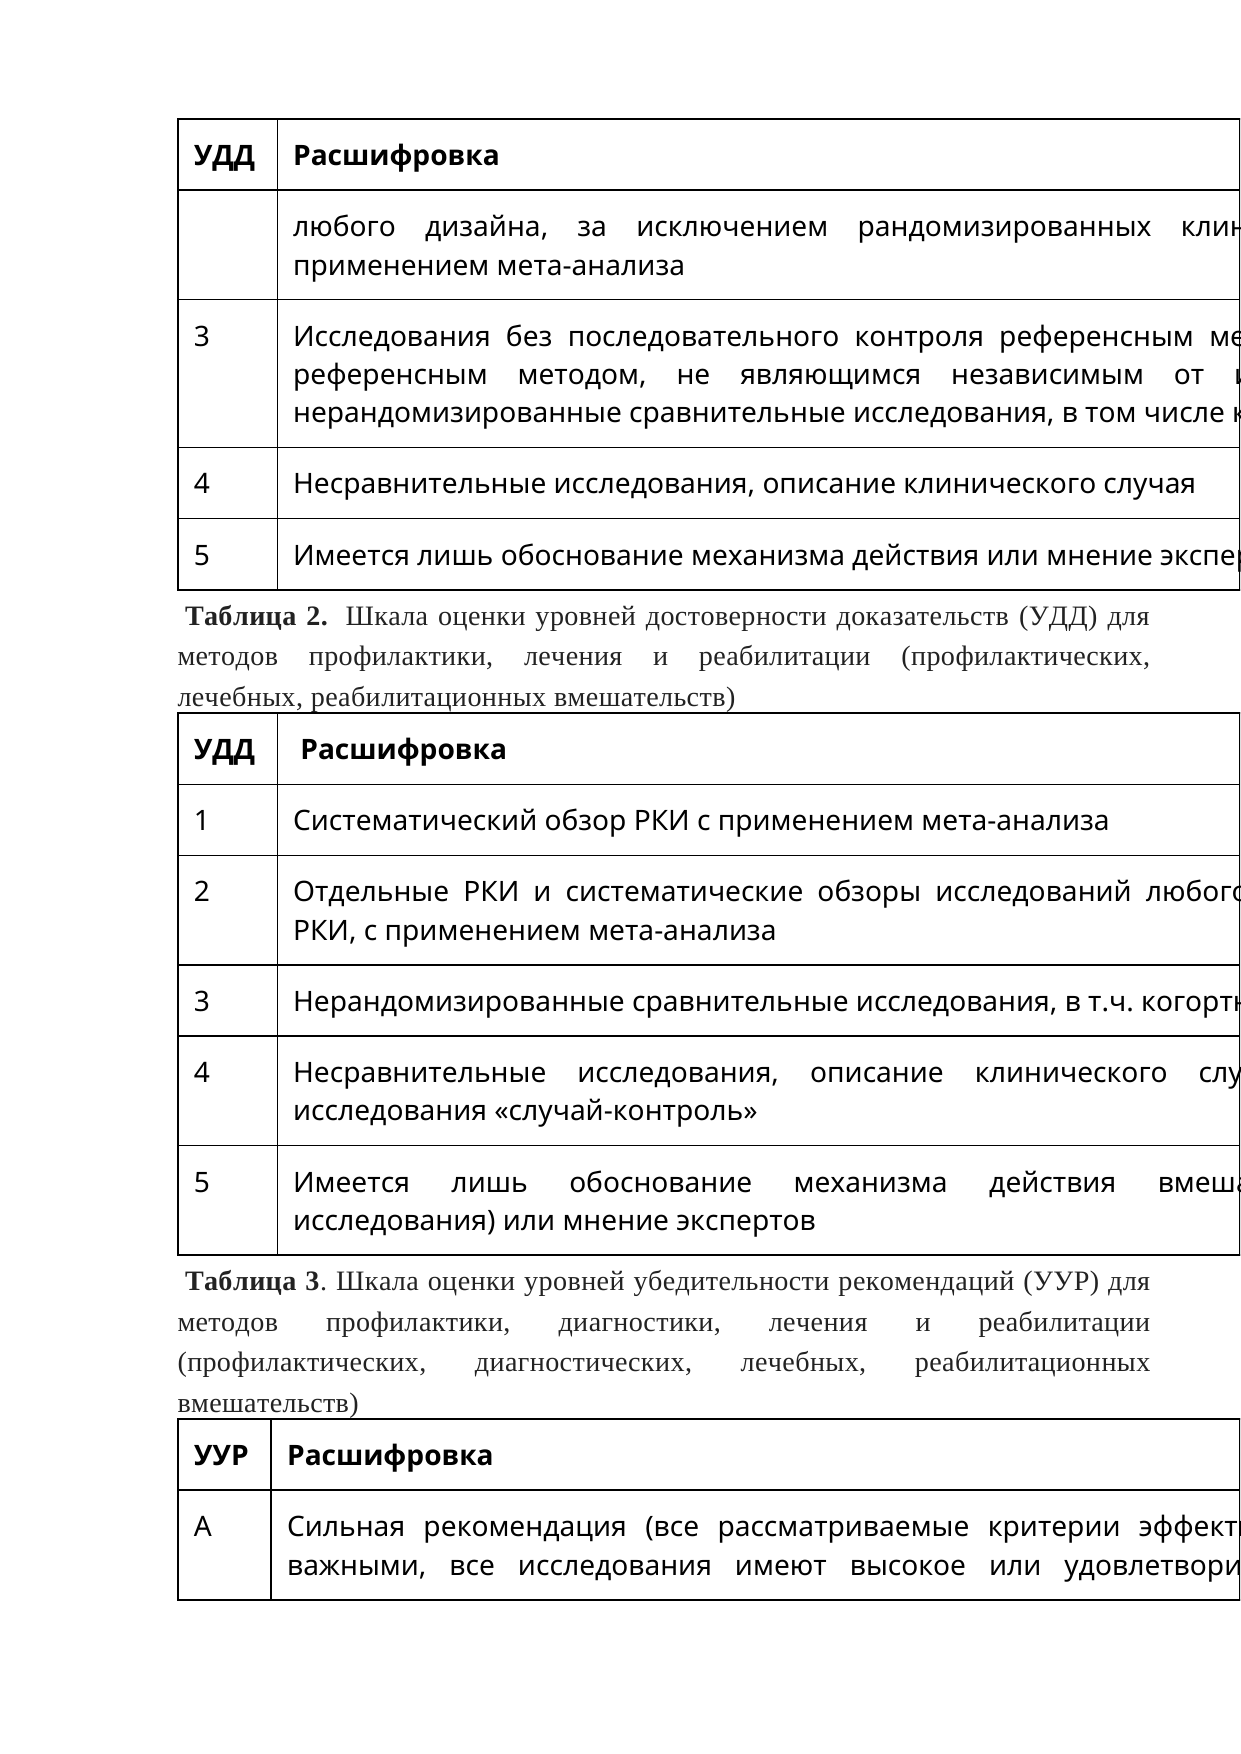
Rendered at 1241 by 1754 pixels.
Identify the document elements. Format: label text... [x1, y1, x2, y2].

table_cell 1 [179, 785, 277, 854]
table_cell Нерандомизированные сравнительные исследования, в т.ч. когортные исследования [278, 966, 1239, 1035]
table_cell 2 [179, 191, 277, 299]
table_cell 2 [179, 856, 277, 964]
table_cell A [179, 1491, 270, 1599]
table_cell Несравнительные исследования, описание клинического случая или серии случаев, исследования «случай-контроль» [278, 1037, 1239, 1145]
table_cell Отдельные РКИ и систематические обзоры исследований любого дизайна, за исключением РКИ, с применением мета-анализа [278, 856, 1239, 964]
table_header УДД [179, 714, 277, 783]
text Таблица 2. Шкала оценки уровней достоверности доказательств (УДД) для методов профилактики, лечения и реабилитации (профилактических, лечебных, реабилитационных вмешательств) [177, 591, 1152, 712]
table_cell 4 [179, 448, 277, 518]
table_cell Имеется лишь обоснование механизма действия или мнение экспертов [278, 519, 1239, 589]
table_cell Систематический обзор РКИ с применением мета-анализа [278, 785, 1239, 854]
table_cell 3 [179, 300, 277, 447]
table_header Расшифровка [278, 120, 1239, 189]
table_cell Имеется лишь обоснование механизма действия вмешательства (доклинические исследования) или мнение экспертов [278, 1146, 1239, 1254]
table_header УУР [179, 1420, 270, 1489]
table_cell 3 [179, 966, 277, 1035]
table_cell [278, 191, 1239, 299]
table_cell 4 [179, 1037, 277, 1145]
table_cell Несравнительные исследования, описание клинического случая [278, 448, 1239, 518]
table_header Расшифровка [272, 1420, 1239, 1489]
table_header Расшифровка [278, 714, 1239, 783]
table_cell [272, 1491, 1239, 1599]
table_header УДД [179, 120, 277, 189]
text Таблица 3. Шкала оценки уровней убедительности рекомендаций (УУР) для методов профилактики, диагностики, лечения и реабилитации (профилактических, диагностических, лечебных, реабилитационных вмешательств) [177, 1256, 1152, 1418]
table_cell Исследования без последовательного контроля референсным методом или исследования с референсным методом, не являющимся независимым от исследуемого метода или нерандомизированные сравнительные исследования, в том числе когортные исследования [278, 300, 1239, 447]
table_cell 5 [179, 1146, 277, 1254]
table_cell 5 [179, 519, 277, 589]
